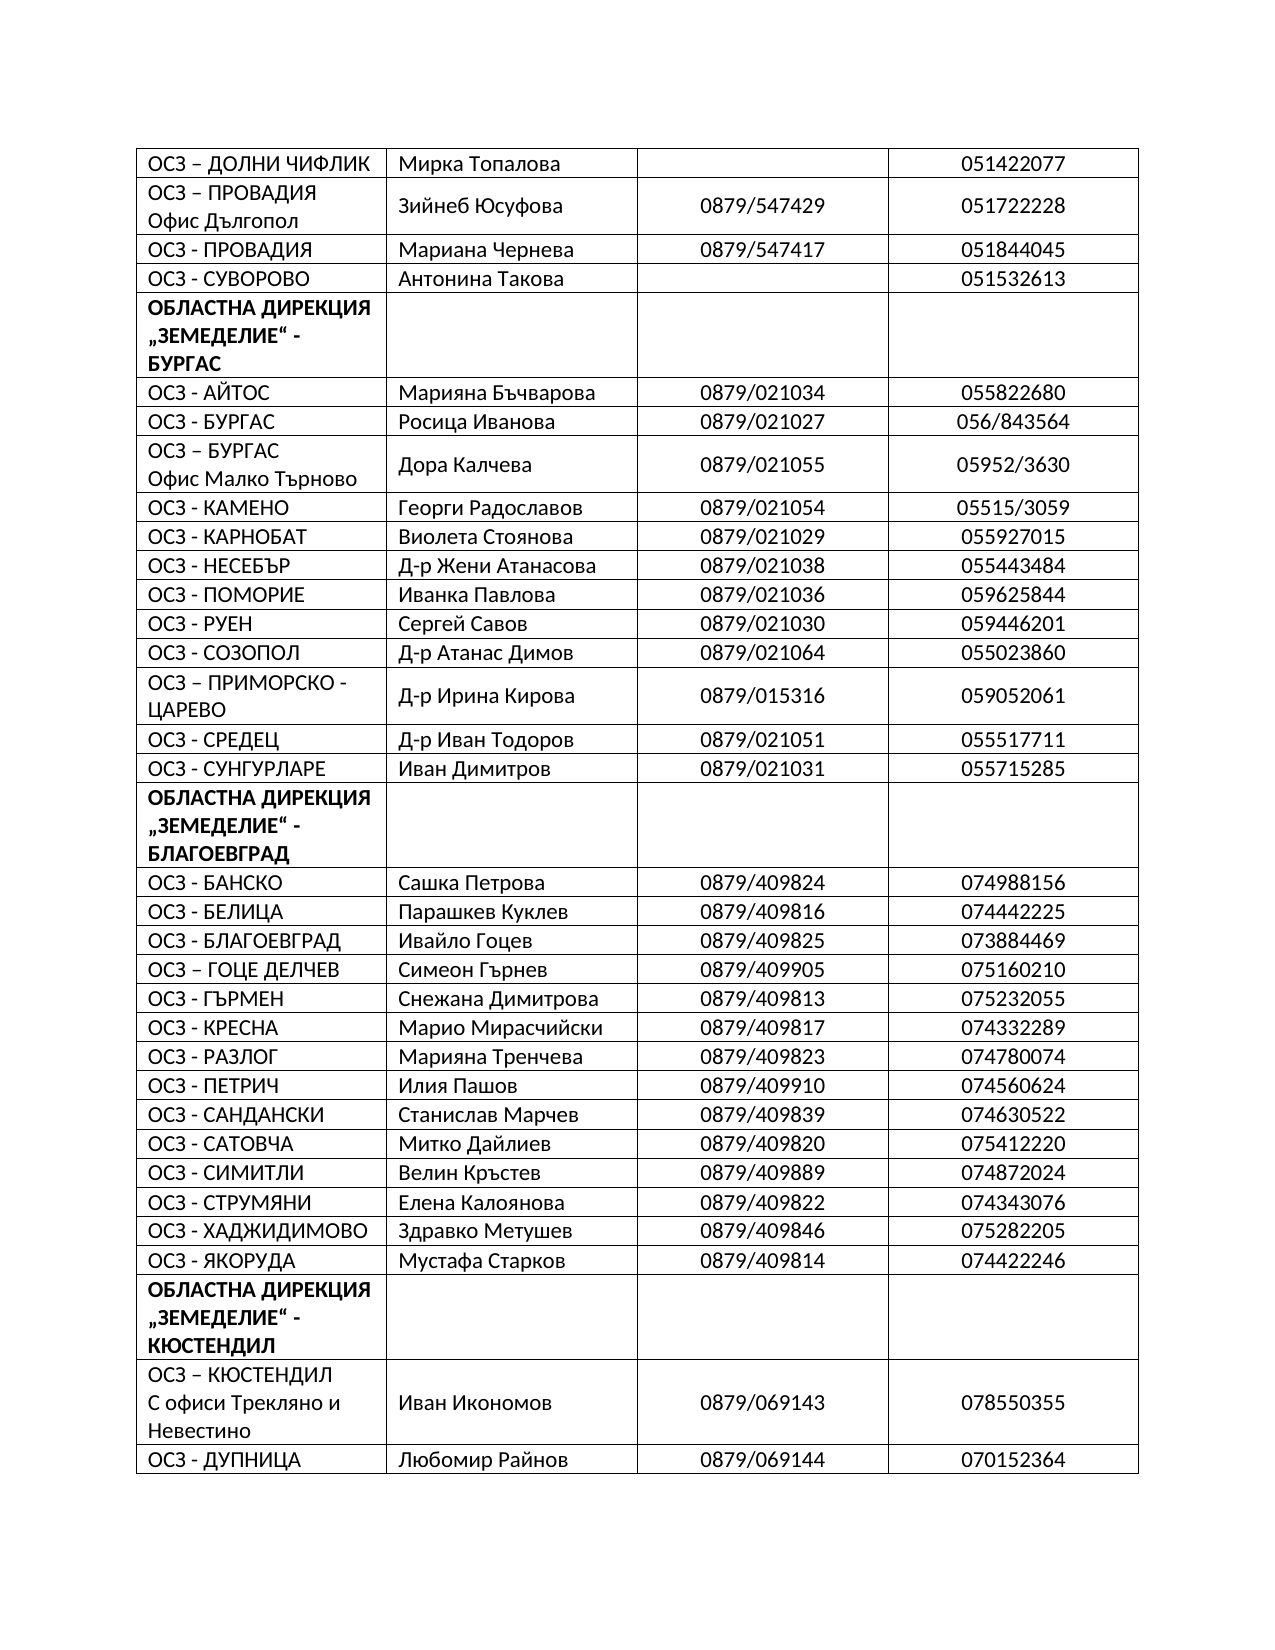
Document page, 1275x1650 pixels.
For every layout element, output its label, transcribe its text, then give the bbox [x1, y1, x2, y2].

table_cell 0879/021055 [638, 436, 888, 492]
table_cell Иван Димитров [387, 754, 637, 782]
table_cell Антонина Такова [387, 264, 637, 292]
table_cell 0879/547429 [638, 178, 888, 234]
table_cell ОСЗ - ХАДЖИДИМОВО [137, 1217, 386, 1245]
table_cell 051422077 [889, 149, 1138, 177]
table_cell 073884469 [889, 926, 1138, 954]
table_cell 0879/021064 [638, 639, 888, 667]
table_cell ОБЛАСТНА ДИРЕКЦИЯ „ЗЕМЕДЕЛИЕ“ - БЛАГОЕВГРАД [137, 783, 386, 867]
table_cell Снежана Димитрова [387, 984, 637, 1012]
table_cell ОБЛАСТНА ДИРЕКЦИЯ „ЗЕМЕДЕЛИЕ“ - БУРГАС [137, 293, 386, 377]
table_cell 075232055 [889, 984, 1138, 1012]
table_cell [638, 149, 888, 177]
table_cell 0879/409846 [638, 1217, 888, 1245]
table_cell ОБЛАСТНА ДИРЕКЦИЯ „ЗЕМЕДЕЛИЕ“ - КЮСТЕНДИЛ [137, 1275, 386, 1359]
table_cell 056/843564 [889, 407, 1138, 435]
table_cell 055822680 [889, 378, 1138, 406]
table_cell 0879/409824 [638, 868, 888, 896]
table_cell 0879/409889 [638, 1159, 888, 1187]
table_cell 0879/409823 [638, 1042, 888, 1070]
table_cell 075282205 [889, 1217, 1138, 1245]
table_cell 074422246 [889, 1246, 1138, 1274]
table_cell 0879/021051 [638, 725, 888, 753]
table_cell 0879/409816 [638, 897, 888, 925]
table_cell 0879/021034 [638, 378, 888, 406]
table_cell ОСЗ - СУВОРОВО [137, 264, 386, 292]
table_cell 0879/021038 [638, 551, 888, 579]
table_cell 0879/021027 [638, 407, 888, 435]
table_cell 074988156 [889, 868, 1138, 896]
table_cell Д-р Иван Тодоров [387, 725, 637, 753]
table_cell 0879/547417 [638, 235, 888, 263]
table_cell Ивайло Гоцев [387, 926, 637, 954]
table_cell 075160210 [889, 955, 1138, 983]
table_cell Симеон Гърнев [387, 955, 637, 983]
table_cell 055023860 [889, 639, 1138, 667]
table_cell ОСЗ - РУЕН [137, 610, 386, 637]
table_cell 0879/409825 [638, 926, 888, 954]
table_cell Парашкев Куклев [387, 897, 637, 925]
table_cell ОСЗ - ДУПНИЦА [137, 1445, 386, 1473]
table_cell ОСЗ – ГОЦЕ ДЕЛЧЕВ [137, 955, 386, 983]
table_cell ОСЗ - БУРГАС [137, 407, 386, 435]
table_cell 078550355 [889, 1360, 1138, 1444]
table_cell 059446201 [889, 610, 1138, 637]
table_cell 0879/409814 [638, 1246, 888, 1274]
table_cell ОСЗ – БУРГАС Офис Малко Търново [137, 436, 386, 492]
table_cell 05515/3059 [889, 493, 1138, 521]
table_cell 0879/409839 [638, 1100, 888, 1128]
table_cell Мариана Чернева [387, 235, 637, 263]
table_cell Зийнеб Юсуфова [387, 178, 637, 234]
table_cell 070152364 [889, 1445, 1138, 1473]
table_cell [889, 1275, 1138, 1359]
table_cell 05952/3630 [889, 436, 1138, 492]
table_cell Митко Дайлиев [387, 1130, 637, 1157]
table_cell Велин Кръстев [387, 1159, 637, 1187]
table_cell ОСЗ - СИМИТЛИ [137, 1159, 386, 1187]
table_cell [387, 783, 637, 867]
table_cell 0879/069143 [638, 1360, 888, 1444]
table_cell [889, 293, 1138, 377]
table_cell Марио Мирасчийски [387, 1013, 637, 1041]
table_cell 059625844 [889, 580, 1138, 608]
table_cell 0879/015316 [638, 668, 888, 724]
table_cell 074630522 [889, 1100, 1138, 1128]
table_cell ОСЗ - КАМЕНО [137, 493, 386, 521]
table_cell 074332289 [889, 1013, 1138, 1041]
table_cell [387, 1275, 637, 1359]
table_cell 075412220 [889, 1130, 1138, 1157]
table_cell ОСЗ - ПРОВАДИЯ [137, 235, 386, 263]
table_cell Марияна Бъчварова [387, 378, 637, 406]
table_cell 0879/021031 [638, 754, 888, 782]
table_cell ОСЗ - ЯКОРУДА [137, 1246, 386, 1274]
table_cell ОСЗ - БЕЛИЦА [137, 897, 386, 925]
table_cell Дора Калчева [387, 436, 637, 492]
table_cell Виолета Стоянова [387, 522, 637, 550]
table_cell [638, 1275, 888, 1359]
table_cell 055443484 [889, 551, 1138, 579]
table_cell Росица Иванова [387, 407, 637, 435]
table_cell ОСЗ - НЕСЕБЪР [137, 551, 386, 579]
table_cell 0879/409820 [638, 1130, 888, 1157]
table_cell Мустафа Старков [387, 1246, 637, 1274]
table_cell 0879/069144 [638, 1445, 888, 1473]
table_cell 051532613 [889, 264, 1138, 292]
table_cell ОСЗ - БЛАГОЕВГРАД [137, 926, 386, 954]
table_cell 0879/021029 [638, 522, 888, 550]
table_cell ОСЗ – ДОЛНИ ЧИФЛИК [137, 149, 386, 177]
table_cell ОСЗ – ПРИМОРСКО - ЦАРЕВО [137, 668, 386, 724]
table_cell 074560624 [889, 1071, 1138, 1099]
table_cell [387, 293, 637, 377]
table_cell Сергей Савов [387, 610, 637, 637]
table_cell 074780074 [889, 1042, 1138, 1070]
table_cell ОСЗ - АЙТОС [137, 378, 386, 406]
table_cell Марияна Тренчева [387, 1042, 637, 1070]
table_cell ОСЗ - БАНСКО [137, 868, 386, 896]
table_cell ОСЗ - СРЕДЕЦ [137, 725, 386, 753]
table_cell Д-р Жени Атанасова [387, 551, 637, 579]
table_cell [638, 783, 888, 867]
table_cell ОСЗ - ПЕТРИЧ [137, 1071, 386, 1099]
table_cell Елена Калоянова [387, 1188, 637, 1216]
table_cell 0879/409817 [638, 1013, 888, 1041]
table_cell ОСЗ - ГЪРМЕН [137, 984, 386, 1012]
table_cell ОСЗ - СУНГУРЛАРЕ [137, 754, 386, 782]
table_cell ОСЗ – ПРОВАДИЯ Офис Дългопол [137, 178, 386, 234]
table_cell ОСЗ - РАЗЛОГ [137, 1042, 386, 1070]
table_cell Любомир Райнов [387, 1445, 637, 1473]
table_cell ОСЗ - САНДАНСКИ [137, 1100, 386, 1128]
table_cell [638, 293, 888, 377]
table_cell 051844045 [889, 235, 1138, 263]
table_cell 055927015 [889, 522, 1138, 550]
table_cell ОСЗ - СОЗОПОЛ [137, 639, 386, 667]
table_cell [638, 264, 888, 292]
table_cell ОСЗ - САТОВЧА [137, 1130, 386, 1157]
table_cell Здравко Метушев [387, 1217, 637, 1245]
table_cell Д-р Ирина Кирова [387, 668, 637, 724]
table_cell ОСЗ - ПОМОРИЕ [137, 580, 386, 608]
table_cell ОСЗ - КРЕСНА [137, 1013, 386, 1041]
table_cell 0879/021030 [638, 610, 888, 637]
table_cell Мирка Топалова [387, 149, 637, 177]
table_cell Сашка Петрова [387, 868, 637, 896]
table_cell 074872024 [889, 1159, 1138, 1187]
table_cell 0879/409905 [638, 955, 888, 983]
table_cell Д-р Атанас Димов [387, 639, 637, 667]
table_cell 0879/409910 [638, 1071, 888, 1099]
table_cell 0879/409813 [638, 984, 888, 1012]
table_cell Илия Пашов [387, 1071, 637, 1099]
table_cell [889, 783, 1138, 867]
table_cell Иван Икономов [387, 1360, 637, 1444]
table_cell ОСЗ – КЮСТЕНДИЛ С офиси Трекляно и Невестино [137, 1360, 386, 1444]
table_cell 074442225 [889, 897, 1138, 925]
table_cell 055517711 [889, 725, 1138, 753]
table_cell 074343076 [889, 1188, 1138, 1216]
table_cell Иванка Павлова [387, 580, 637, 608]
table_cell ОСЗ - СТРУМЯНИ [137, 1188, 386, 1216]
table_cell 0879/021054 [638, 493, 888, 521]
table_cell Георги Радославов [387, 493, 637, 521]
table_cell 059052061 [889, 668, 1138, 724]
table_cell 0879/409822 [638, 1188, 888, 1216]
table_cell 051722228 [889, 178, 1138, 234]
table_cell 0879/021036 [638, 580, 888, 608]
table_cell ОСЗ - КАРНОБАТ [137, 522, 386, 550]
table_cell Станислав Марчев [387, 1100, 637, 1128]
table_cell 055715285 [889, 754, 1138, 782]
